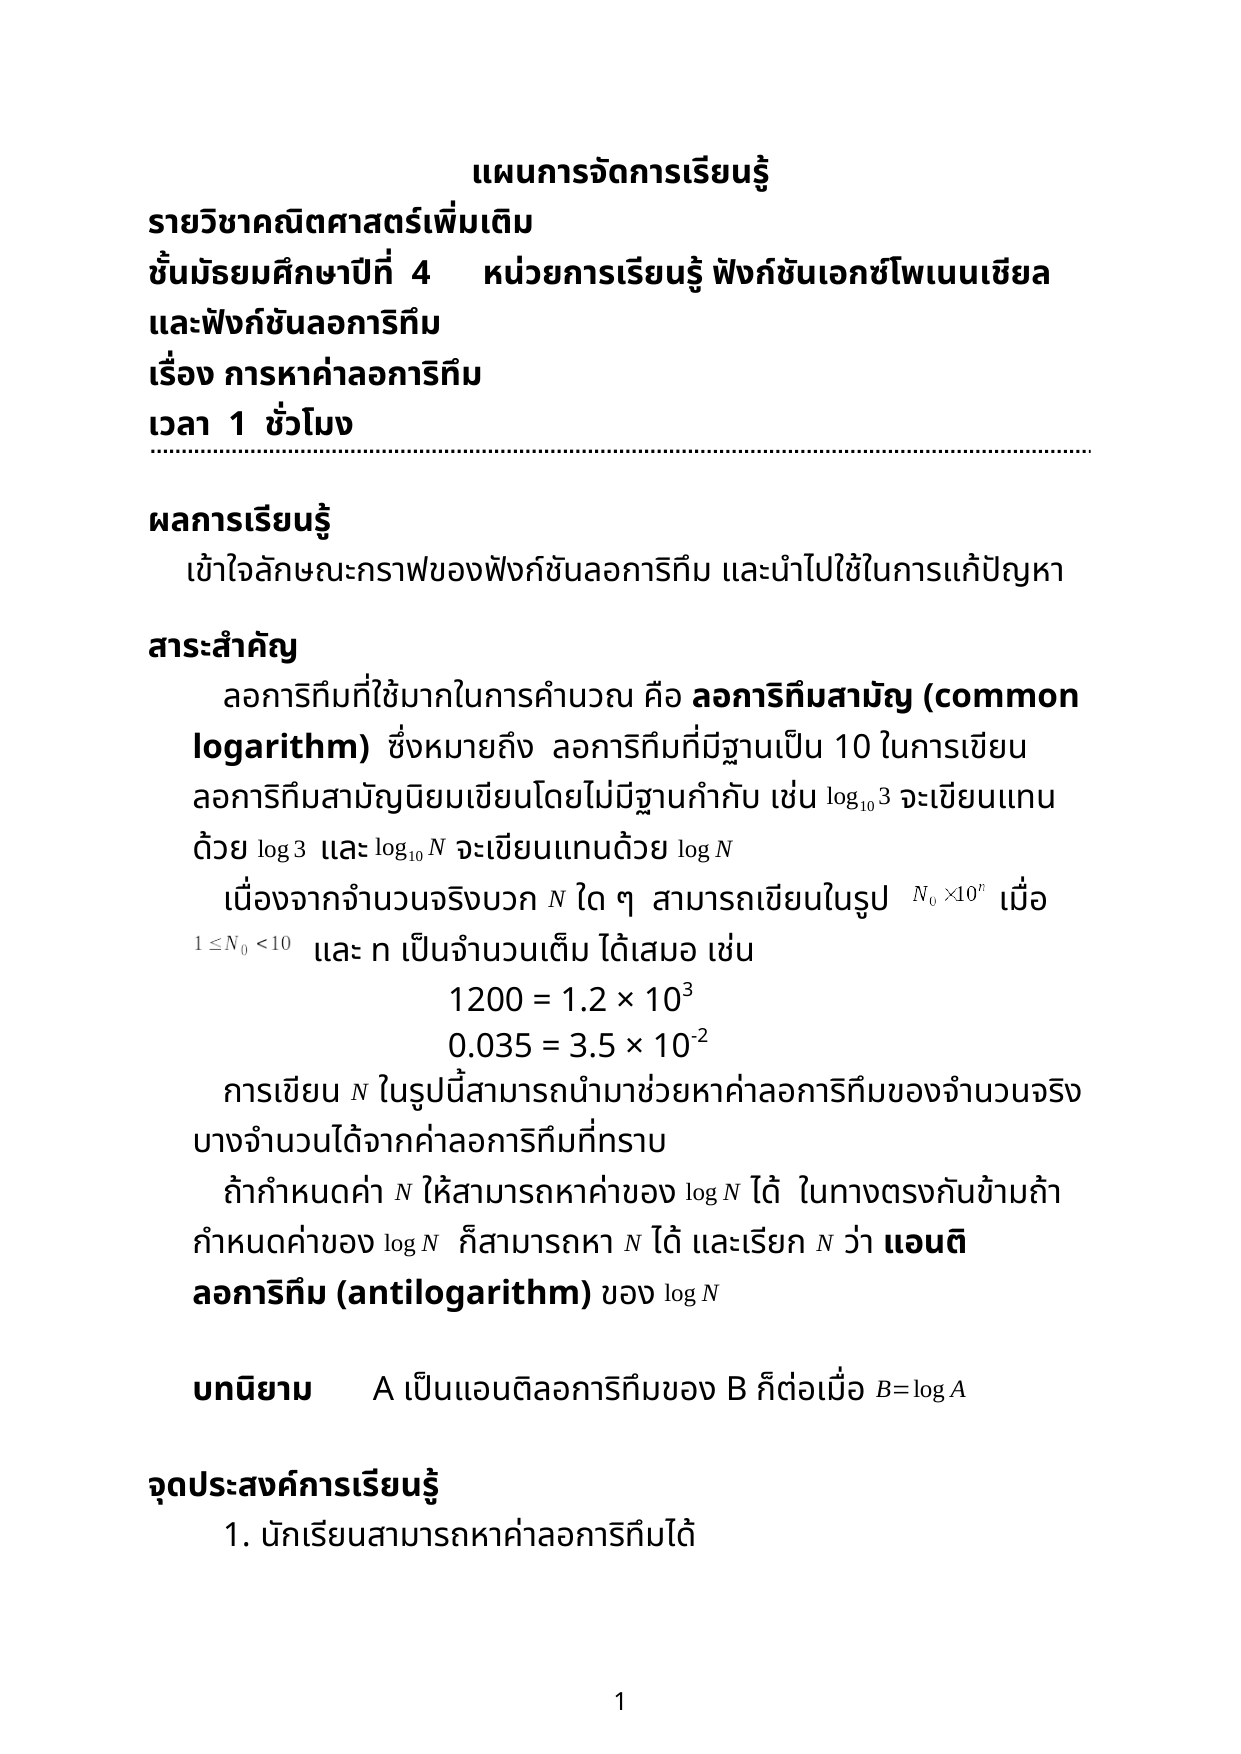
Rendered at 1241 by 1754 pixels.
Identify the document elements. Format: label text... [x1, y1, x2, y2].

text สาระสำคัญ [148, 622, 1092, 672]
text ลอการิทึมที่ใช้มากในการคำนวณ คือ ลอการิทึมสามัญ (common logarithm) ซึ่งหมายถึง ลอการิทึมที่มีฐานเป็น 10 ในการเขียนลอการิทึมสามัญนิยมเขียนโดยไม่มีฐานกำกับ เช่น จะเขียนแทนด้วย และ จะเขียนแทนด้วย [192, 672, 1092, 874]
text ถ้ากำหนดค่า ให้สามารถหาค่าของ ได้ ในทางตรงกันข้ามถ้ากำหนดค่าของ ก็สามารถหา ได้ และเรียก ว่า แอนติลอการิทึม (antilogarithm) ของ [192, 1168, 1092, 1319]
text แผนการจัดการเรียนรู้ [148, 148, 1092, 198]
list นักเรียนสามารถหาค่าลอการิทึมได้ [223, 1511, 1092, 1562]
text จุดประสงค์การเรียนรู้ [148, 1461, 1092, 1511]
text 1200 = 1.2 × 103 [417, 976, 1092, 1021]
text บทนิยาม A เป็นแอนติลอการิทึมของ B ก็ต่อเมื่อ [192, 1364, 1092, 1415]
text การเขียน ในรูปนี้สามารถนำมาช่วยหาค่าลอการิทึมของจำนวนจริงบางจำนวนได้จากค่าลอการิทึมที่ทราบ [192, 1067, 1092, 1168]
text 0.035 = 3.5 × 10-2 [386, 1021, 1092, 1067]
text ผลการเรียนรู้ [148, 496, 1092, 546]
text รายวิชาคณิตศาสตร์เพิ่มเติม ชั้นมัธยมศึกษาปีที่ 4 หน่วยการเรียนรู้ ฟังก์ชันเอกซ์โพเนนเชียลและฟังก์ชันลอการิทึม [148, 198, 1092, 349]
subtitle เข้าใจลักษณะกราฟของฟังก์ชันลอการิทึม และนำไปใช้ในการแก้ปัญหา [148, 546, 1092, 597]
text เรื่อง การหาค่าลอการิทึม เวลา 1 ชั่วโมง [148, 349, 1092, 451]
text เนื่องจากจำนวนจริงบวก ใด ๆ สามารถเขียนในรูป เมื่อ และ n เป็นจำนวนเต็ม ได้เสมอ เช่น [192, 874, 1092, 976]
